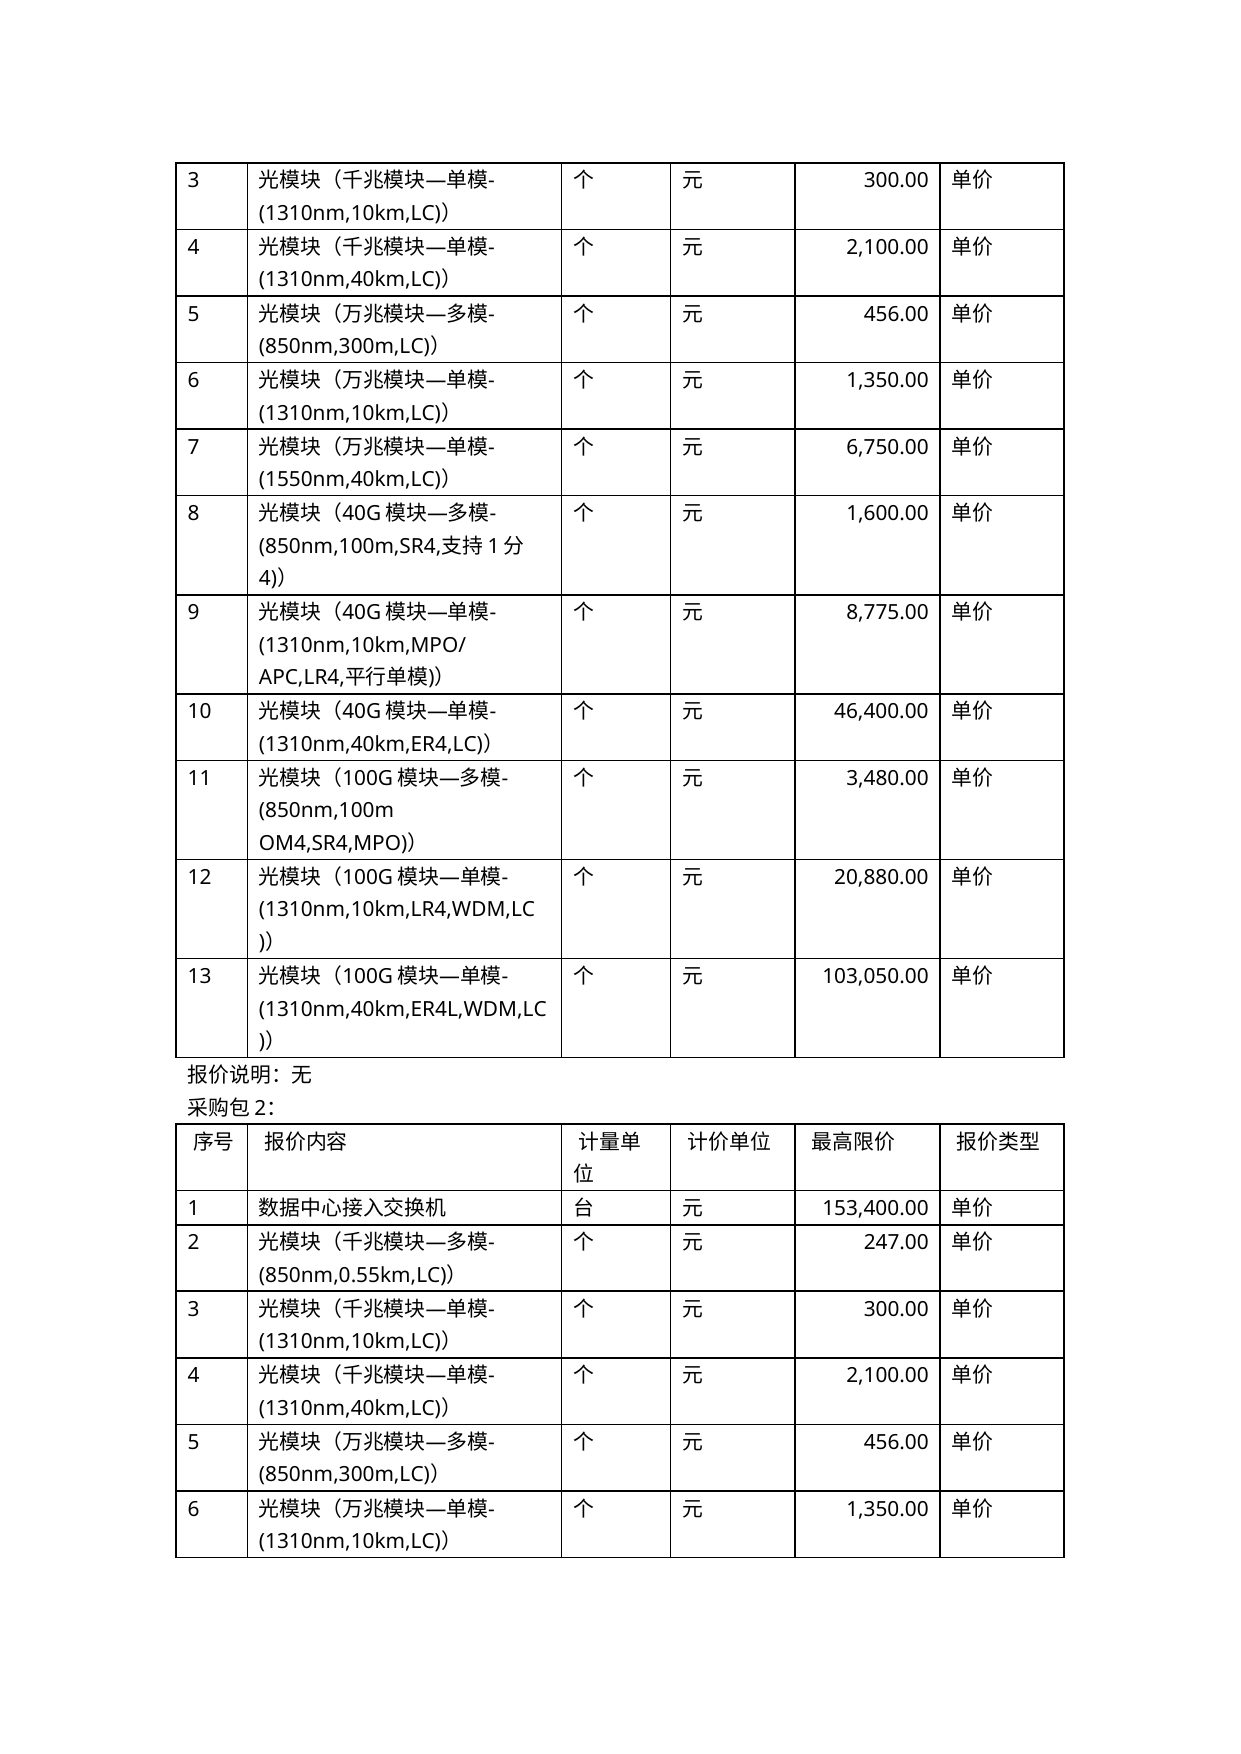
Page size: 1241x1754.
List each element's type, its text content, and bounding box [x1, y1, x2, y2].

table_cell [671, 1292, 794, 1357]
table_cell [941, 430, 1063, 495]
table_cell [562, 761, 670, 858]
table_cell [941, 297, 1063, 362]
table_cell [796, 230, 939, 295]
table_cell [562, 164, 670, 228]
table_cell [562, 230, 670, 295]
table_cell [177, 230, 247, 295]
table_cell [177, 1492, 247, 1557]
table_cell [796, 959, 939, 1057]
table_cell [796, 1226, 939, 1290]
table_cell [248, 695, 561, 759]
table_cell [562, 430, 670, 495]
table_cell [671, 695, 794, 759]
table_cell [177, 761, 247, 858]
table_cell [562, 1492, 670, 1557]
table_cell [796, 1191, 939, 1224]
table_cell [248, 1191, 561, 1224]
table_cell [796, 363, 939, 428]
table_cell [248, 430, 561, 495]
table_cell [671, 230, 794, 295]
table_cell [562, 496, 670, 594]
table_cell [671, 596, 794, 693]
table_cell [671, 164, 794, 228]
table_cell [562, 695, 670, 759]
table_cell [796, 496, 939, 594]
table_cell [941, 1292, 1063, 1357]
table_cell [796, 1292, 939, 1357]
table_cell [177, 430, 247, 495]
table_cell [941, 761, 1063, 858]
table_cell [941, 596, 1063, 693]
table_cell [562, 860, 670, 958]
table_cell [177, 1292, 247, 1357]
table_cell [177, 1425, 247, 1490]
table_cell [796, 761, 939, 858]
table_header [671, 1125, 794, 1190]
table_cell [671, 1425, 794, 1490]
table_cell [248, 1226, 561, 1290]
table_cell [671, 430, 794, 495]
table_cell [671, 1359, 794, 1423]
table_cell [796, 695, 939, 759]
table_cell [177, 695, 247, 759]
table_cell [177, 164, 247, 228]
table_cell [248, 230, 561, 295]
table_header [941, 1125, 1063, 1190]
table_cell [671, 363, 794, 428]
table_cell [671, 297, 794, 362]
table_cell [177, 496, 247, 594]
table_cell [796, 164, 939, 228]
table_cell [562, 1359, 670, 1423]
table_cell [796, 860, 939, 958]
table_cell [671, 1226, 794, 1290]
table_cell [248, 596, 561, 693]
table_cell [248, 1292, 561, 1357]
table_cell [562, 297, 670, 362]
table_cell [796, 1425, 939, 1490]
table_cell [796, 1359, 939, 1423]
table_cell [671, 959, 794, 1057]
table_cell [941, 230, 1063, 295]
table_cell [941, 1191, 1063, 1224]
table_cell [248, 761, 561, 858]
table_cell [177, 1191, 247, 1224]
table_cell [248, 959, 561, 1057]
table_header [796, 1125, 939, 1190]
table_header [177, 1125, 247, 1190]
text 采购包2： [187, 1091, 1053, 1123]
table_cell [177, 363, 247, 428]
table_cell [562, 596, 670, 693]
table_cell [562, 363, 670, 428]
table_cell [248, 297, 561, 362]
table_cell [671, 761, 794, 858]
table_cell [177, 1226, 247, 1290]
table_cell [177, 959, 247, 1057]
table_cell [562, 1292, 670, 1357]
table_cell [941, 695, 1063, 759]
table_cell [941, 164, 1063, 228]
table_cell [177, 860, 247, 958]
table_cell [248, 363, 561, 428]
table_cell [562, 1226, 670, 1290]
text 报价说明：无 [187, 1058, 1053, 1091]
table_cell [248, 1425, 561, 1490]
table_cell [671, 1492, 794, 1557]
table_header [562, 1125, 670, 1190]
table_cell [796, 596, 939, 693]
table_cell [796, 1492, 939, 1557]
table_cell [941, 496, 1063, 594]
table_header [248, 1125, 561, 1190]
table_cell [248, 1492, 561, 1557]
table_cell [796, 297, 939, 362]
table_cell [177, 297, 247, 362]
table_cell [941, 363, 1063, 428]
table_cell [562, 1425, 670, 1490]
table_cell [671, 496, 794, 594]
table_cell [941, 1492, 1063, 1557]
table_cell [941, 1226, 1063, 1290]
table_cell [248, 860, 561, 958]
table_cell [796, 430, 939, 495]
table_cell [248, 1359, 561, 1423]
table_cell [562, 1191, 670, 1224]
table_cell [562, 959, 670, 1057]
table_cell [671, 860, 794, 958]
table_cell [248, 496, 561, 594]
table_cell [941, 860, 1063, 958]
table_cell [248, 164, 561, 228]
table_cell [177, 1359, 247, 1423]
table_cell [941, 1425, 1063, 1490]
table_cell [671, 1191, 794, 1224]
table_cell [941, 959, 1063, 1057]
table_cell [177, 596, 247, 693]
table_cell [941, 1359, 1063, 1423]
